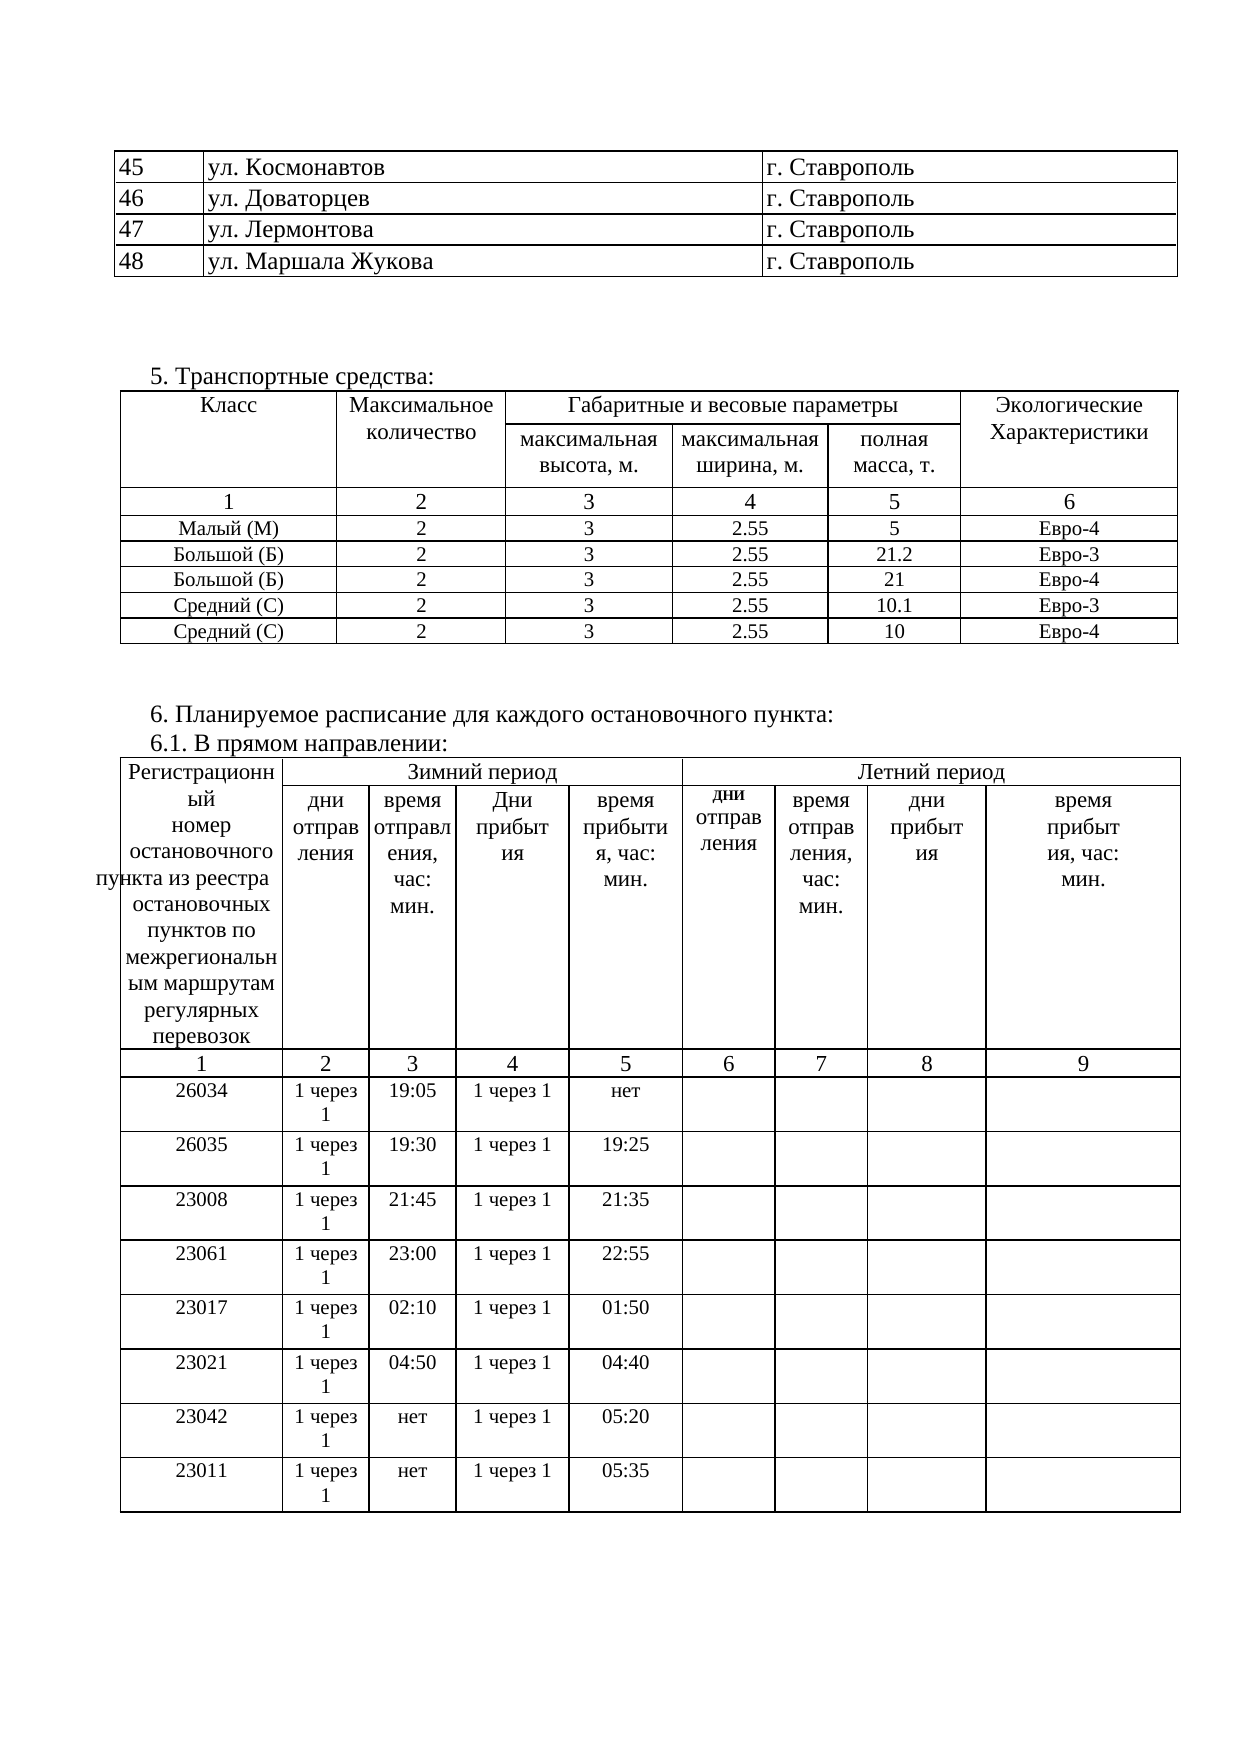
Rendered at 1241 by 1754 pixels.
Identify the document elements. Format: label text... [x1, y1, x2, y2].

table_cell [987, 1458, 1180, 1511]
table_cell дни отправ ления [283, 786, 368, 1048]
table_cell нет [370, 1458, 455, 1511]
table_cell 2.55 [673, 593, 827, 617]
table_cell 48 [115, 245, 203, 276]
table_header Летний период [683, 758, 1180, 785]
table_cell 10.1 [829, 593, 960, 617]
table_cell 22:55 [570, 1241, 682, 1294]
table_cell 1 через 1 [457, 1132, 568, 1185]
table_cell 4 [673, 488, 827, 514]
table_cell 2.55 [673, 516, 827, 540]
table_cell 2.55 [673, 567, 827, 591]
table_cell [776, 1295, 867, 1348]
table_cell [683, 1187, 774, 1239]
table_header Класс [121, 392, 336, 487]
table_cell нет [570, 1078, 682, 1131]
table_cell 8 [868, 1050, 985, 1076]
table_cell 2.55 [673, 542, 827, 566]
table_cell 9 [987, 1050, 1180, 1076]
table_cell 19:30 [370, 1132, 455, 1185]
table_header Габаритные и весовые параметры [506, 392, 960, 423]
table_cell 1 через 1 [283, 1187, 368, 1239]
table_cell 19:25 [570, 1132, 682, 1185]
table_cell г. Ставрополь [763, 152, 1177, 181]
table_cell г. Ставрополь [763, 213, 1177, 244]
table_cell 21.2 [829, 542, 960, 566]
table_cell [776, 1187, 867, 1239]
table_cell 23:00 [370, 1241, 455, 1294]
table_header Регистрационный номер остановочного пункта из реестра остановочных пунктов по межрегиональным маршрутам регулярных перевозок [121, 758, 282, 1048]
table_cell 46 [115, 183, 203, 213]
table_cell [776, 1132, 867, 1185]
table_cell 01:50 [570, 1295, 682, 1348]
table_cell 23011 [121, 1458, 282, 1511]
table_cell 45 [115, 152, 203, 181]
table_cell нет [370, 1404, 455, 1457]
table_cell 1 через 1 [283, 1078, 368, 1131]
table_cell время прибыти я, час: мин. [570, 786, 682, 1048]
table_cell [776, 1404, 867, 1457]
table_cell 04:50 [370, 1350, 455, 1402]
text 5. Транспортные средства: [150, 361, 1090, 390]
table_cell максимальная ширина, м. [673, 425, 827, 487]
table_cell 1 [121, 488, 336, 514]
table_cell 26035 [121, 1132, 282, 1185]
table_cell [868, 1458, 985, 1511]
table_cell Евро-3 [961, 593, 1177, 617]
table_cell [987, 1350, 1180, 1402]
table_cell 5 [570, 1050, 682, 1076]
table_cell время отправл ения, час: мин. [370, 786, 455, 1048]
table_cell 3 [506, 593, 672, 617]
table_cell 1 через 1 [283, 1350, 368, 1402]
table_cell 4 [457, 1050, 568, 1076]
table_cell 1 через 1 [457, 1404, 568, 1457]
table_cell [683, 1295, 774, 1348]
table_cell дни прибыт ия [868, 786, 985, 1048]
table_cell 1 через 1 [457, 1350, 568, 1402]
table_cell [683, 1078, 774, 1131]
table_cell 2 [283, 1050, 368, 1076]
table_cell [683, 1350, 774, 1402]
table_cell 10 [829, 619, 960, 643]
table_cell 05:20 [570, 1404, 682, 1457]
table_cell 2 [337, 619, 505, 643]
table_header Экологические Характеристики [961, 392, 1177, 487]
table_cell [868, 1132, 985, 1185]
table_cell Дни прибыт ия [457, 786, 568, 1048]
table_cell 5 [829, 488, 960, 514]
table_cell 19:05 [370, 1078, 455, 1131]
table_cell Евро-4 [961, 619, 1177, 643]
table_cell 23021 [121, 1350, 282, 1402]
table_cell [683, 1132, 774, 1185]
table_cell 21 [829, 567, 960, 591]
table_cell Большой (Б) [121, 542, 336, 566]
table_cell 1 через 1 [283, 1295, 368, 1348]
table_cell 6 [683, 1050, 774, 1076]
table_cell Большой (Б) [121, 567, 336, 591]
table_cell 3 [506, 567, 672, 591]
table_cell 21:35 [570, 1187, 682, 1239]
table_cell 3 [370, 1050, 455, 1076]
table_cell 2 [337, 488, 505, 514]
table_cell Евро-4 [961, 516, 1177, 540]
table_cell [776, 1241, 867, 1294]
table_cell 6 [961, 488, 1177, 514]
table_cell 1 [121, 1050, 282, 1076]
table_cell 1 через 1 [457, 1187, 568, 1239]
table_cell г. Ставрополь [763, 244, 1177, 276]
table_cell 23008 [121, 1187, 282, 1239]
table_cell [868, 1241, 985, 1294]
table_cell [868, 1078, 985, 1131]
table_cell [987, 1187, 1180, 1239]
table_cell Евро-4 [961, 567, 1177, 591]
table_cell 1 через 1 [283, 1241, 368, 1294]
table_cell [987, 1404, 1180, 1457]
table_cell время отправ ления, час: мин. [776, 786, 867, 1048]
table_cell [776, 1458, 867, 1511]
table_cell 1 через 1 [457, 1241, 568, 1294]
table_cell [868, 1404, 985, 1457]
table_cell [868, 1350, 985, 1402]
table_cell [868, 1187, 985, 1239]
table_cell 26034 [121, 1078, 282, 1131]
table_cell полная масса, т. [829, 425, 960, 487]
table_header Зимний период [283, 758, 682, 785]
table_cell 5 [829, 516, 960, 540]
table_cell 04:40 [570, 1350, 682, 1402]
text 6.1. В прямом направлении: [150, 728, 1090, 757]
table_cell 1 через 1 [283, 1458, 368, 1511]
table_cell 3 [506, 542, 672, 566]
table_cell 23042 [121, 1404, 282, 1457]
table_cell 1 через 1 [283, 1132, 368, 1185]
table_cell 47 [115, 214, 203, 244]
table_cell 23061 [121, 1241, 282, 1294]
table_cell [683, 1458, 774, 1511]
text 6. Планируемое расписание для каждого остановочного пункта: [150, 699, 1090, 728]
table_cell [776, 1078, 867, 1131]
table_cell Малый (М) [121, 516, 336, 540]
table_cell 3 [506, 516, 672, 540]
table_cell [868, 1295, 985, 1348]
table_cell г. Ставрополь [763, 181, 1177, 213]
table_cell 05:35 [570, 1458, 682, 1511]
table_cell [987, 1078, 1180, 1131]
table_cell Средний (С) [121, 619, 336, 643]
table_cell [987, 1132, 1180, 1185]
table_cell 3 [506, 488, 672, 514]
table_cell [987, 1241, 1180, 1294]
table_cell [683, 1241, 774, 1294]
table_cell 3 [506, 619, 672, 643]
table_cell максимальная высота, м. [506, 425, 672, 487]
table_cell [683, 1404, 774, 1457]
table_cell 1 через 1 [457, 1078, 568, 1131]
table_header Максимальное количество [337, 392, 505, 487]
table_cell 2 [337, 542, 505, 566]
table_cell 21:45 [370, 1187, 455, 1239]
table_cell 1 через 1 [283, 1404, 368, 1457]
table_cell 2 [337, 567, 505, 591]
table_cell [776, 1350, 867, 1402]
table_cell Евро-3 [961, 542, 1177, 566]
table_cell 2.55 [673, 619, 827, 643]
table_cell 23017 [121, 1295, 282, 1348]
table_cell [987, 1295, 1180, 1348]
table_cell Средний (С) [121, 593, 336, 617]
table_cell 2 [337, 516, 505, 540]
table_cell 02:10 [370, 1295, 455, 1348]
table_cell 7 [776, 1050, 867, 1076]
table_cell ул. Лермонтова [204, 215, 762, 244]
table_cell 1 через 1 [457, 1295, 568, 1348]
table_cell ул. Маршала Жукова [204, 246, 762, 276]
table_cell 1 через 1 [457, 1458, 568, 1511]
table_cell время прибыт ия, час: мин. [987, 786, 1180, 1048]
table_cell 2 [337, 593, 505, 617]
table_cell ул. Космонавтов [204, 152, 762, 181]
table_cell ДНИ отправ ления [683, 786, 774, 1048]
table_cell ул. Доваторцев [204, 183, 762, 213]
